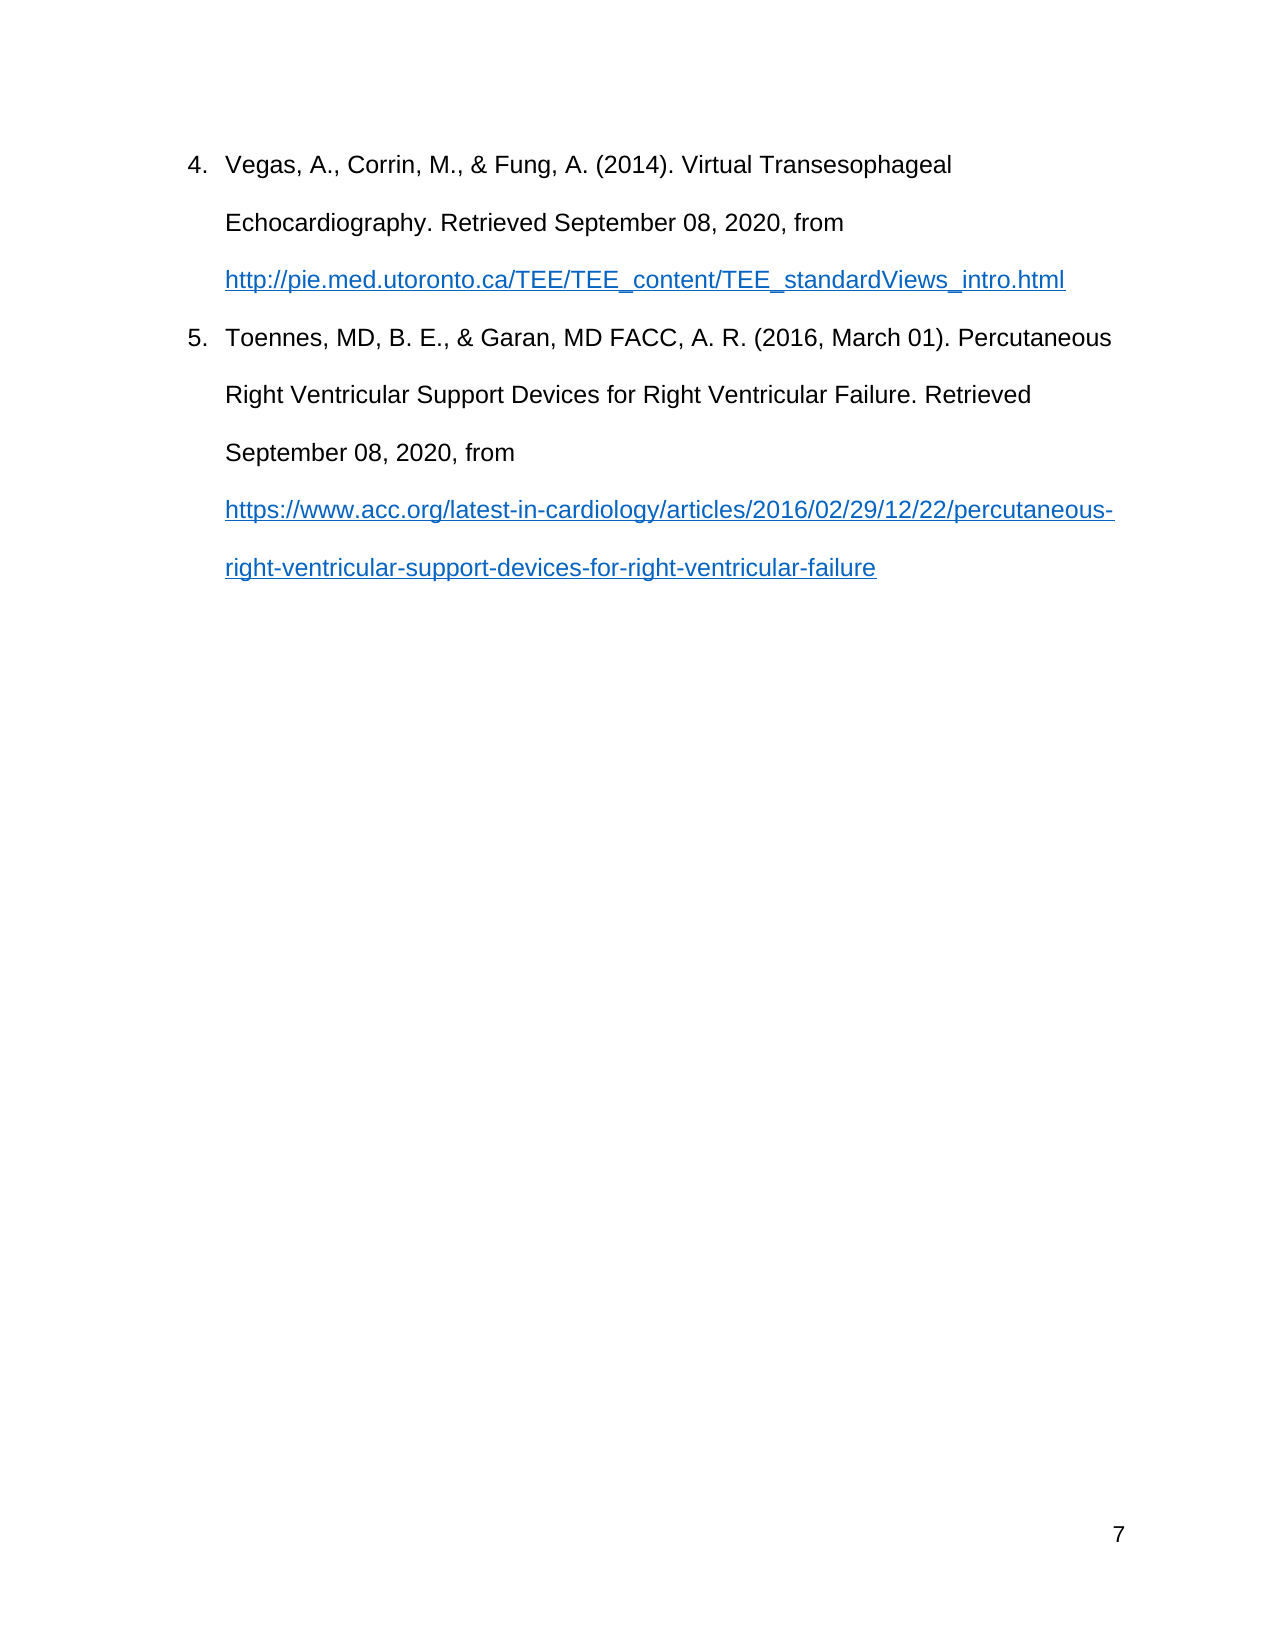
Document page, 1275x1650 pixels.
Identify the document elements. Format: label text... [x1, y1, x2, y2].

list Vegas, A., Corrin, M., & Fung, A. (2014). Virtual Transesophageal Echocardiography. Retrieved September 08, 2020, from http://pie.med.utoronto.ca/TEE/TEE_content/TEE_standardViews_intro.html [187, 150, 1125, 294]
list Toennes, MD, B. E., & Garan, MD FACC, A. R. (2016, March 01). Percutaneous Right Ventricular Support Devices for Right Ventricular Failure. Retrieved September 08, 2020, from https://www.acc.org/latest-in-cardiology/articles/2016/02/29/12/22/percutaneous-right-ventricular-support-devices-for-right-ventricular-failure [187, 322, 1125, 581]
